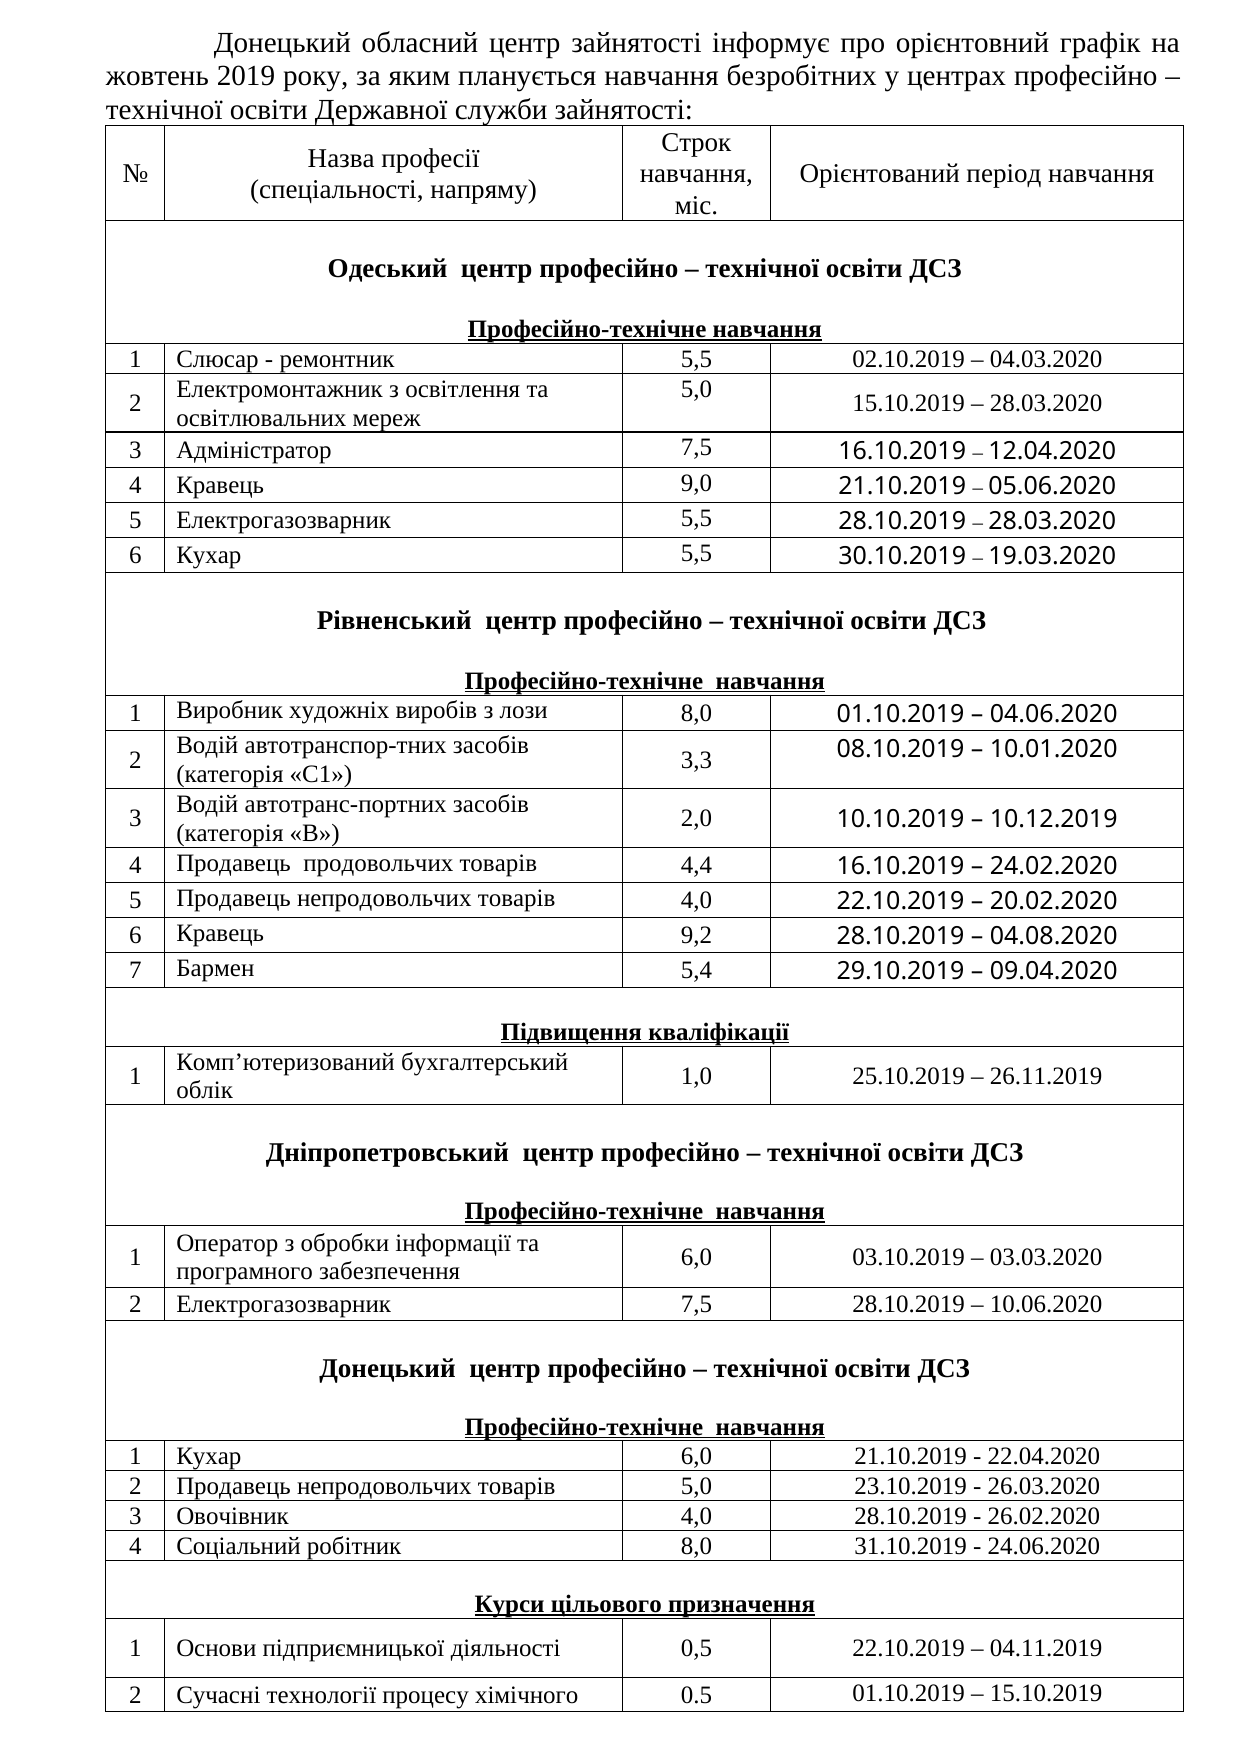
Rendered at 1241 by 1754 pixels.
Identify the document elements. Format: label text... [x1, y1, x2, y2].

table_cell 5,0 [623, 1471, 770, 1500]
table_cell 3 [106, 1501, 164, 1530]
table_cell 28.10.2019 – 28.03.2020 [771, 503, 1183, 537]
table_cell 9,0 [623, 468, 770, 502]
table_cell Кравець [165, 918, 622, 952]
table_cell 5,5 [623, 344, 770, 373]
table_cell 28.10.2019 – 04.08.2020 [771, 918, 1183, 952]
table_cell 4,0 [623, 883, 770, 917]
table_cell 6 [106, 538, 164, 572]
table_header Орієнтований період навчання [771, 126, 1183, 220]
table_cell Продавець продовольчих товарів [165, 848, 622, 882]
table_cell 5 [106, 883, 164, 917]
table_cell 25.10.2019 – 26.11.2019 [771, 1047, 1183, 1104]
table_cell 5,0 [623, 374, 770, 431]
table_cell Водій автотранс-портних засобів (категорія «В») [165, 789, 622, 847]
table_cell 4 [106, 468, 164, 502]
text Донецький обласний центр зайнятості інформує про орієнтовний графік на жовтень 2019 року, за яким планується навчання безробітних у центрах професійно – технічної освіти Державної служби зайнятості: [106, 25, 1181, 125]
table_cell 7,5 [623, 433, 770, 467]
table_cell 6,0 [623, 1226, 770, 1287]
table_cell Кухар [165, 538, 622, 572]
table_cell Рівненський центр професійно – технічної освіти ДСЗ Професійно-технічне навчання [106, 573, 1183, 694]
table_cell 1 [106, 696, 164, 729]
table_cell 8,0 [623, 1531, 770, 1559]
table_cell 5,5 [623, 503, 770, 537]
table_cell 0.5 [623, 1678, 770, 1711]
table_cell Соціальний робітник [165, 1531, 622, 1559]
table_cell 2 [106, 1288, 164, 1319]
table_header Назва професії (спеціальності, напряму) [165, 126, 622, 220]
table_cell 1 [106, 344, 164, 373]
table_cell Кухар [165, 1441, 622, 1470]
table_cell Продавець непродовольчих товарів [165, 1471, 622, 1500]
table_cell Дніпропетровський центр професійно – технічної освіти ДСЗ Професійно-технічне навчання [106, 1105, 1183, 1225]
table_cell 6,0 [623, 1441, 770, 1470]
table_cell 28.10.2019 - 26.02.2020 [771, 1501, 1183, 1530]
table_cell Адміністратор [165, 433, 622, 467]
table_cell 3 [106, 789, 164, 847]
table_header Строк навчання, міс. [623, 126, 770, 220]
table_cell Виробник художніх виробів з лози [165, 696, 622, 729]
table_cell 3 [106, 433, 164, 467]
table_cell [165, 1678, 622, 1711]
table_cell Електромонтажник з освітлення та освітлювальних мереж [165, 374, 622, 431]
table_header № [106, 126, 164, 220]
table_cell Підвищення кваліфікації [106, 988, 1183, 1046]
table_cell 3,3 [623, 731, 770, 788]
table_cell 1,0 [623, 1047, 770, 1104]
table_cell Комп’ютеризований бухгалтерський облік [165, 1047, 622, 1104]
table_cell Електрогазозварник [165, 1288, 622, 1319]
table_cell 30.10.2019 – 19.03.2020 [771, 538, 1183, 572]
table_cell 1 [106, 1441, 164, 1470]
table_cell 16.10.2019 – 24.02.2020 [771, 848, 1183, 882]
table_cell 2 [106, 731, 164, 788]
table_cell 31.10.2019 - 24.06.2020 [771, 1531, 1183, 1559]
table_cell 2 [106, 374, 164, 431]
table_cell 5,5 [623, 538, 770, 572]
table_cell 0,5 [623, 1619, 770, 1677]
table_cell 4 [106, 1531, 164, 1559]
table_cell 1 [106, 1047, 164, 1104]
table_cell 9,2 [623, 918, 770, 952]
table_cell 1 [106, 1226, 164, 1287]
table_cell Курси цільового призначення [106, 1561, 1183, 1618]
table_cell 16.10.2019 – 12.04.2020 [771, 433, 1183, 467]
table_cell Донецький центр професійно – технічної освіти ДСЗ Професійно-технічне навчання [106, 1321, 1183, 1440]
table_cell 1 [106, 1619, 164, 1677]
table_cell 10.10.2019 – 10.12.2019 [771, 789, 1183, 847]
table_cell Основи підприємницької діяльності [165, 1619, 622, 1677]
table_cell 7 [106, 953, 164, 987]
table_cell 4,0 [623, 1501, 770, 1530]
table_cell Електрогазозварник [165, 503, 622, 537]
table_cell 5,4 [623, 953, 770, 987]
table_cell 21.10.2019 - 22.04.2020 [771, 1441, 1183, 1470]
table_cell 08.10.2019 – 10.01.2020 [771, 731, 1183, 788]
table_cell 03.10.2019 – 03.03.2020 [771, 1226, 1183, 1287]
table_cell 28.10.2019 – 10.06.2020 [771, 1288, 1183, 1319]
table_cell 29.10.2019 – 09.04.2020 [771, 953, 1183, 987]
table_cell 01.10.2019 – 04.06.2020 [771, 696, 1183, 729]
table_cell 7,5 [623, 1288, 770, 1319]
table_cell Кравець [165, 468, 622, 502]
table_cell 6 [106, 918, 164, 952]
table_cell Продавець непродовольчих товарів [165, 883, 622, 917]
table_cell 21.10.2019 – 05.06.2020 [771, 468, 1183, 502]
table_cell 4 [106, 848, 164, 882]
table_cell 2 [106, 1471, 164, 1500]
table_cell Овочівник [165, 1501, 622, 1530]
table_cell 2 [106, 1678, 164, 1711]
table_cell 2,0 [623, 789, 770, 847]
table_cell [771, 1678, 1183, 1711]
table_cell 4,4 [623, 848, 770, 882]
table_cell 8,0 [623, 696, 770, 729]
table_cell 22.10.2019 – 20.02.2020 [771, 883, 1183, 917]
table_cell 22.10.2019 – 04.11.2019 [771, 1619, 1183, 1677]
table_cell 5 [106, 503, 164, 537]
table_cell 23.10.2019 - 26.03.2020 [771, 1471, 1183, 1500]
table_cell 15.10.2019 – 28.03.2020 [771, 374, 1183, 431]
table_cell 02.10.2019 – 04.03.2020 [771, 344, 1183, 373]
table_cell Слюсар - ремонтник [165, 344, 622, 373]
table_cell Оператор з обробки інформації та програмного забезпечення [165, 1226, 622, 1287]
table_cell Водій автотранспор-тних засобів (категорія «С1») [165, 731, 622, 788]
table_cell Бармен [165, 953, 622, 987]
table_cell Одеський центр професійно – технічної освіти ДСЗ Професійно-технічне навчання [106, 221, 1183, 343]
